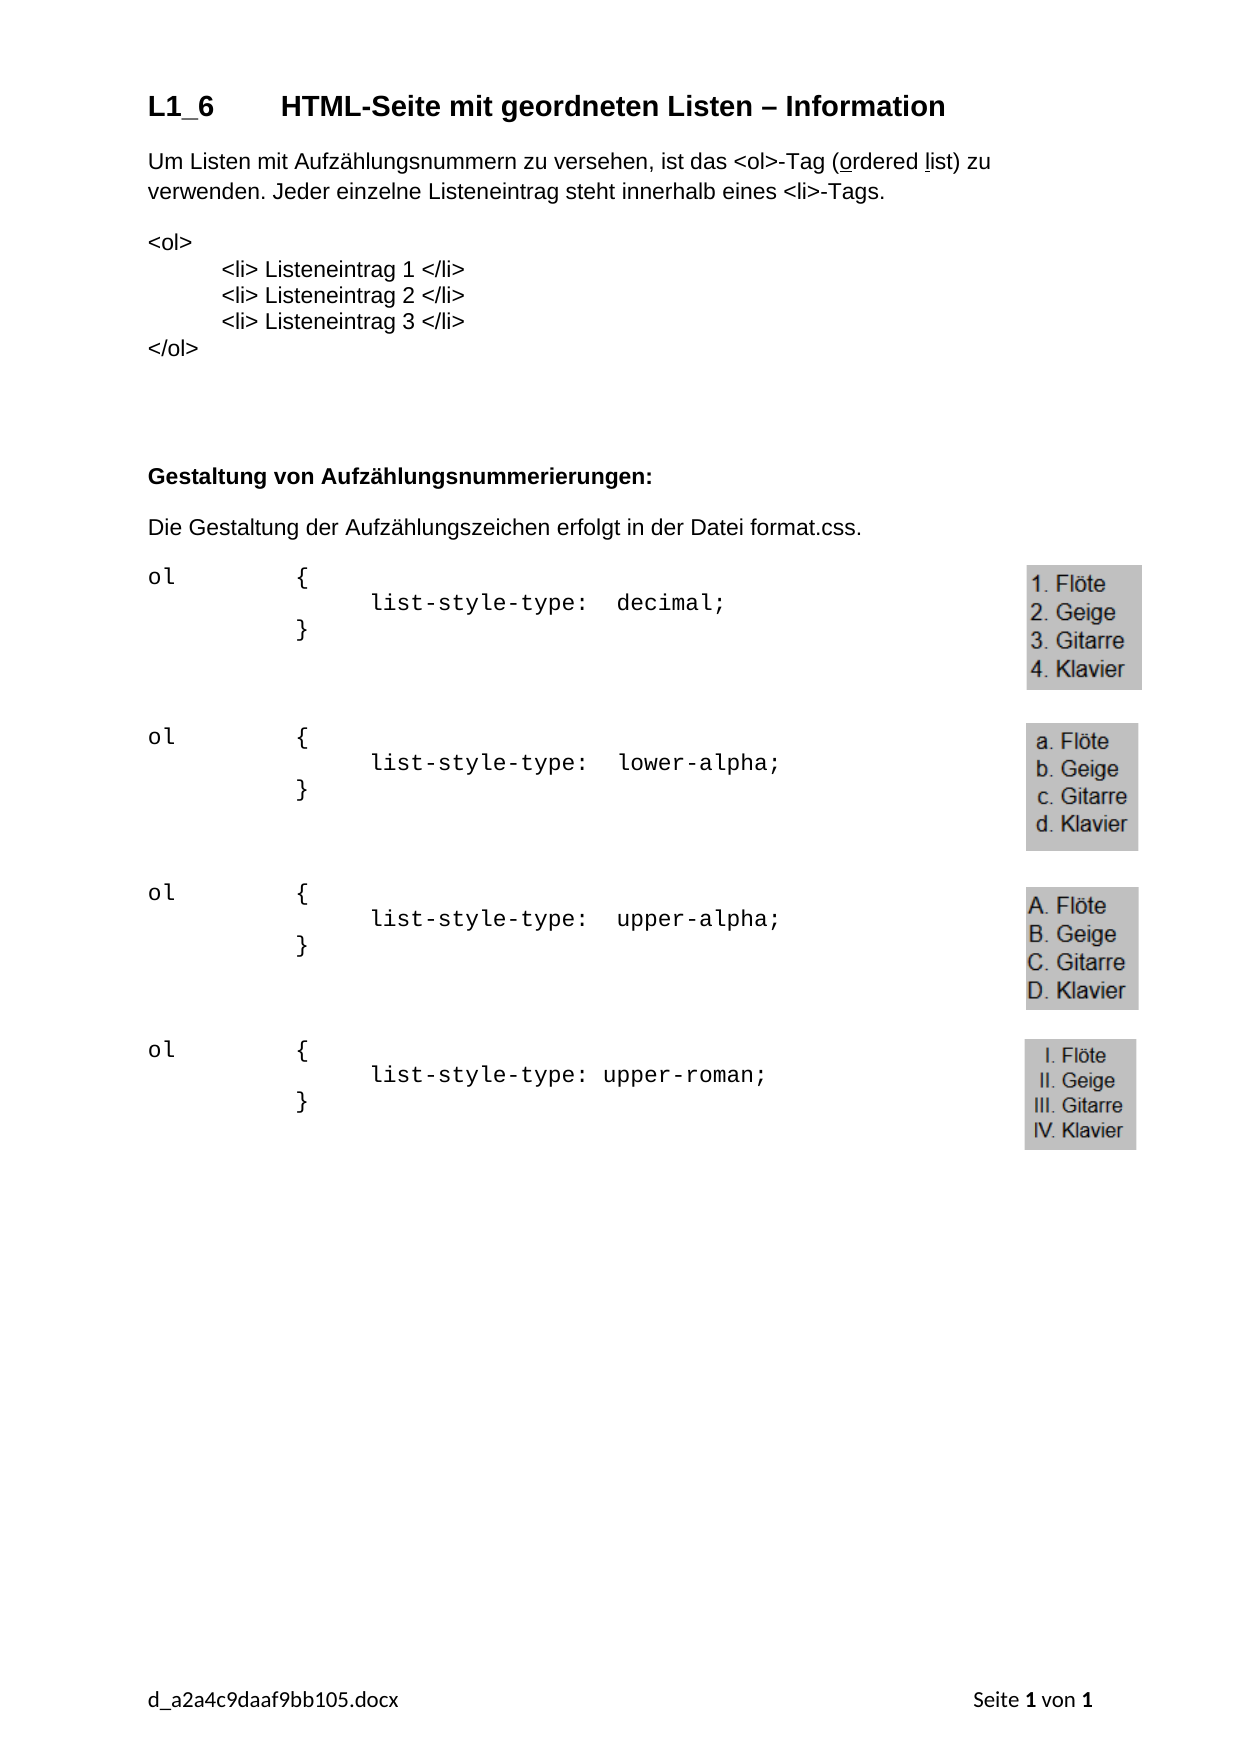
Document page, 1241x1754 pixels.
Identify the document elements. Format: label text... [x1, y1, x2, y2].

text ol { [148, 725, 1026, 751]
text } [221, 933, 1026, 959]
text list-style-type: upper-alpha; [148, 907, 1026, 933]
text <ol> [148, 229, 1092, 256]
text </ol> [148, 335, 1092, 361]
text <li> Listeneintrag 3 </li> [148, 308, 1092, 335]
text Um Listen mit Aufzählungsnummern zu versehen, ist das <ol>-Tag (ordered list) zu verwenden. Jeder einzelne Listeneintrag steht innerhalb eines <li>-Tags. [148, 148, 1092, 204]
picture [1026, 723, 1138, 851]
text } [221, 617, 1026, 643]
picture [1026, 887, 1138, 1010]
text list-style-type: upper-roman; [148, 1064, 1024, 1090]
picture [1026, 565, 1142, 690]
text } [221, 777, 1026, 803]
text Die Gestaltung der Aufzählungszeichen erfolgt in der Datei format.css. [148, 514, 1092, 541]
text ol { [148, 881, 1092, 907]
text list-style-type: decimal; [148, 591, 1026, 617]
text } [221, 1090, 1024, 1116]
text list-style-type: lower-alpha; [148, 751, 1026, 777]
text <li> Listeneintrag 1 </li> [148, 256, 1092, 282]
text Gestaltung von Aufzählungsnummerierungen: [148, 463, 1092, 489]
text ol { [148, 565, 1026, 591]
text L1_6 HTML-Seite mit geordneten Listen – Information [148, 89, 1092, 122]
text <li> Listeneintrag 2 </li> [148, 282, 1092, 308]
text ol { [148, 1038, 1092, 1064]
picture [1024, 1039, 1137, 1148]
